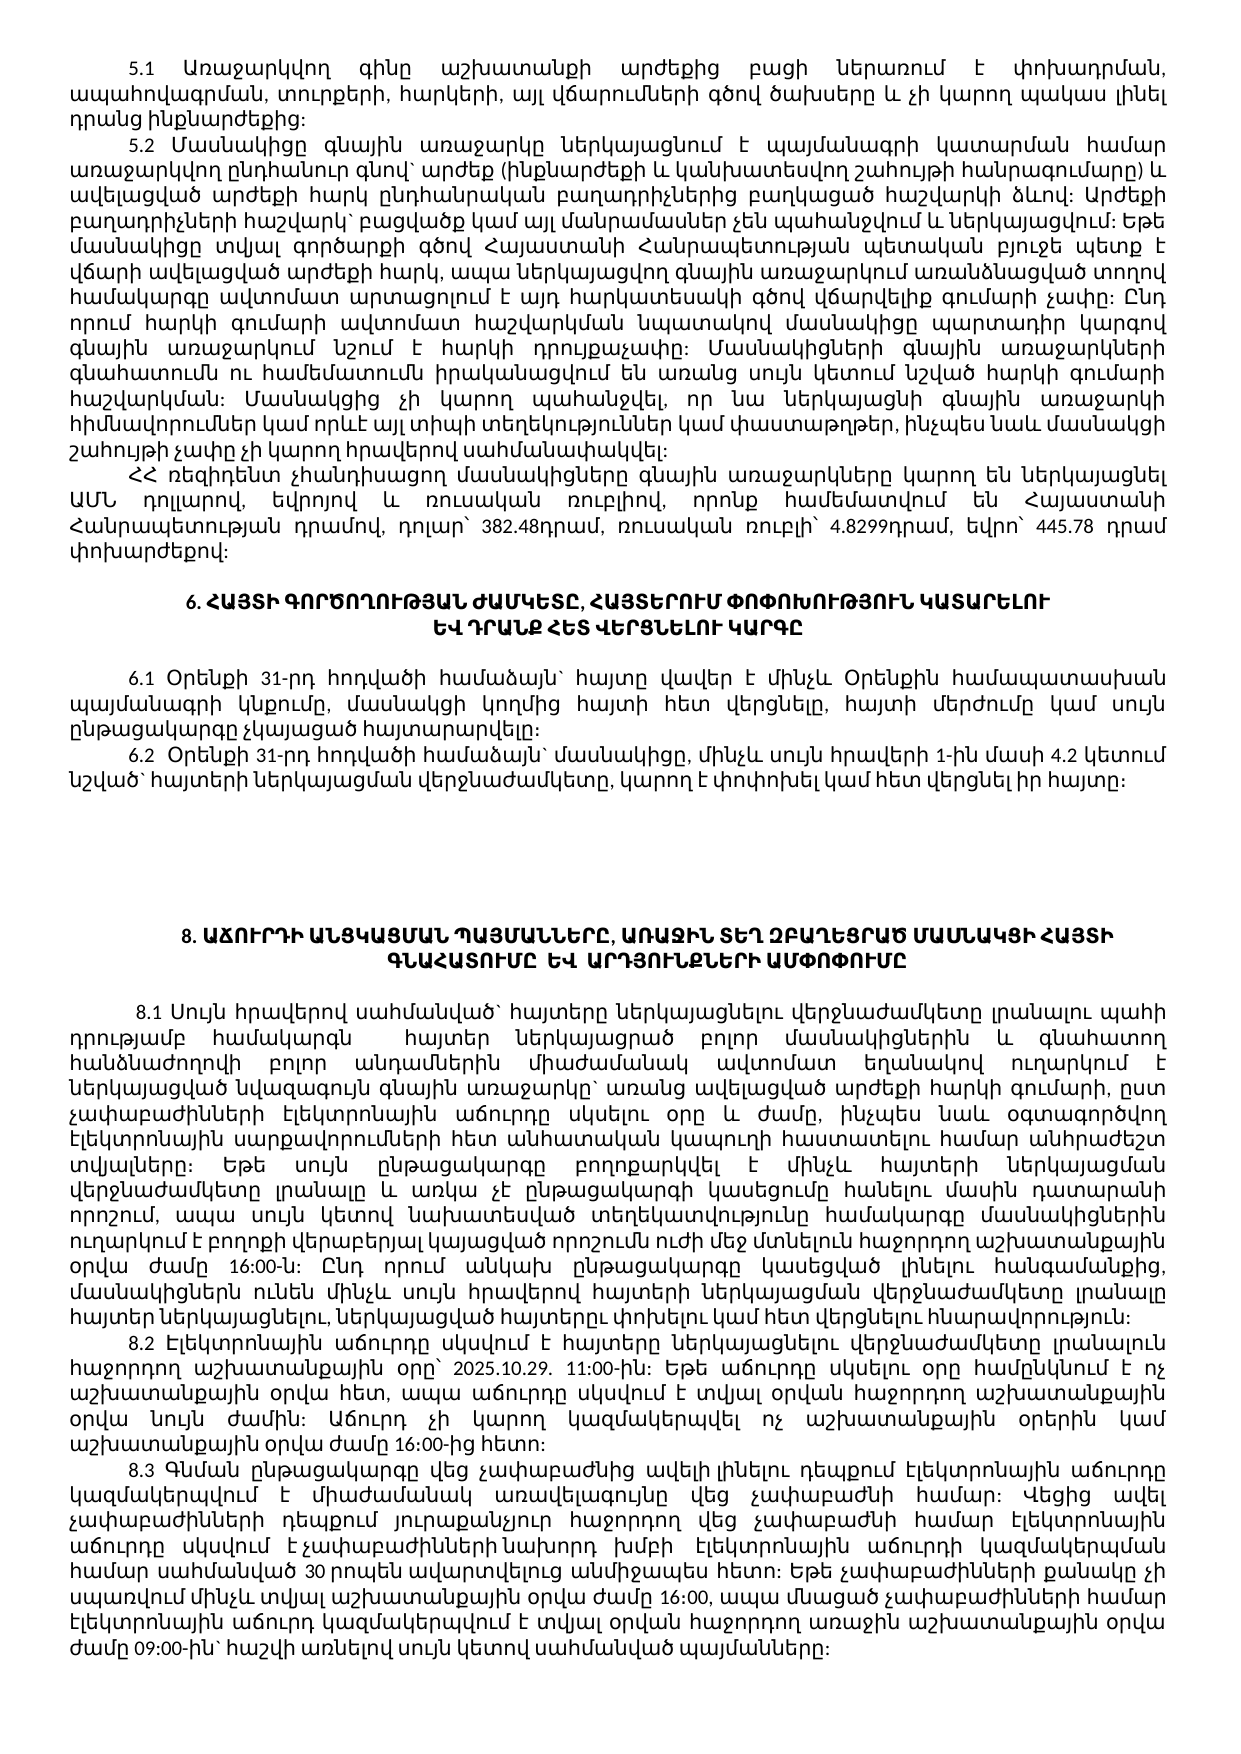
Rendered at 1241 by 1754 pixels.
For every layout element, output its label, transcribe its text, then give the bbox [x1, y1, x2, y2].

text 6. ՀԱՅՏԻ ԳՈՐԾՈՂՈՒԹՅԱՆ ԺԱՄԿԵՏԸ, ՀԱՅՏԵՐՈՒՄ ՓՈՓՈԽՈՒԹՅՈՒՆ ԿԱՏԱՐԵԼՈՒ [69, 589, 1167, 615]
text 8.1 Սույն հրավերով սահմանված` հայտերը ներկայացնելու վերջնաժամկետը լրանալու պահի դրությամբ համակարգն հայտեր ներկայացրած բոլոր մասնակիցներին և գնահատող հանձնաժողովի բոլոր անդամներին միաժամանակ ավտոմատ եղանակով ուղարկում է ներկայացված նվազագույն գնային առաջարկը` առանց ավելացված արժեքի հարկի գումարի, ըստ չափաբաժինների էլեկտրոնային աճուրդը սկսելու օրը և ժամը, ինչպես նաև օգտագործվող էլեկտրոնային սարքավորումների հետ անհատական կապուղի հաստատելու համար անհրաժեշտ տվյալները։ Եթե սույն ընթացակարգը բողոքարկվել է մինչև հայտերի ներկայացման վերջնաժամկետը լրանալը և առկա չէ ընթացակարգի կասեցումը հանելու մասին դատարանի որոշում, ապա սույն կետով նախատեսված տեղեկատվությունը համակարգը մասնակիցներին ուղարկում է բողոքի վերաբերյալ կայացված որոշումն ուժի մեջ մտնելուն հաջորդող աշխատանքային օրվա ժամը 16:00-ն: Ընդ որում անկախ ընթացակարգը կասեցված լինելու հանգամանքից, մասնակիցներն ունեն մինչև սույն հրավերով հայտերի ներկայացման վերջնաժամկետը լրանալը հայտեր ներկայացնելու, ներկայացված հայտերըւ փոխելու կամ հետ վերցնելու հնարավորություն: [69, 999, 1167, 1330]
text 5.1 Առաջարկվող գինը աշխատանքի արժեքից բացի ներառում է փոխադրման, ապահովագրման, տուրքերի, հարկերի, այլ վճարումների գծով ծախսերը և չի կարող պակաս լինել դրանց ինքնարժեքից: [69, 56, 1167, 132]
text 8.2 Էլեկտրոնային աճուրդը սկսվում է հայտերը ներկայացնելու վերջնաժամկետը լրանալուն հաջորդող աշխատանքային օրը՝ 2025.10.29. 11:00 -ին: Եթե աճուրդը սկսելու օրը համընկնում է ոչ աշխատանքային օրվա հետ, ապա աճուրդը սկսվում է տվյալ օրվան հաջորդող աշխատանքային օրվա նույն ժամին: Աճուրդ չի կարող կազմակերպվել ոչ աշխատանքային օրերին կամ աշխատանքային օրվա ժամը 16։00-ից հետո: [69, 1330, 1167, 1457]
text 6.1 Օրենքի 31-րդ հոդվածի համաձայն` հայտը վավեր է մինչև Օրենքին համապատասխան պայմանագրի կնքումը, մասնակցի կողմից հայտի հետ վերցնելը, հայտի մերժումը կամ սույն ընթացակարգը չկայացած հայտարարվելը։ [69, 666, 1167, 742]
text 8. ԱՃՈՒՐԴԻ ԱՆՑԿԱՑՄԱՆ ՊԱՅՄԱՆՆԵՐԸ, ԱՌԱՋԻՆ ՏԵՂ ԶԲԱՂԵՑՐԱԾ ՄԱՍՆԱԿՑԻ ՀԱՅՏԻ [69, 923, 1167, 948]
text 5.2 Մասնակիցը գնային առաջարկը ներկայացնում է պայմանագրի կատարման համար առաջարկվող ընդհանուր գնով` արժեք (ինքնարժեքի և կանխատեսվող շահույթի հանրագումարը) և ավելացված արժեքի հարկ ընդհանրական բաղադրիչներից բաղկացած հաշվարկի ձևով: Արժեքի բաղադրիչների հաշվարկ` բացվածք կամ այլ մանրամասներ չեն պահանջվում և ներկայացվում: Եթե մասնակիցը տվյալ գործարքի գծով Հայաստանի Հանրապետության պետական բյուջե պետք է վճարի ավելացված արժեքի հարկ, ապա ներկայացվող գնային առաջարկում առանձնացված տողով համակարգը ավտոմատ արտացոլում է այդ հարկատեսակի գծով վճարվելիք գումարի չափը: Ընդ որում հարկի գումարի ավտոմատ հաշվարկման նպատակով մասնակիցը պարտադիր կարգով գնային առաջարկում նշում է հարկի դրույքաչափը: Մասնակիցների գնային առաջարկների գնահատումն ու համեմատումն իրականացվում են առանց սույն կետում նշված հարկի գումարի հաշվարկման: Մասնակցից չի կարող պահանջվել, որ նա ներկայացնի գնային առաջարկի հիմնավորումներ կամ որևէ այլ տիպի տեղեկություններ կամ փաստաթղթեր, ինչպես նաև մասնակցի շահույթի չափը չի կարող հրավերով սահմանափակվել: [69, 132, 1167, 462]
text 8.3 Գնման ընթացակարգը վեց չափաբաժնից ավելի լինելու դեպքում էլեկտրոնային աճուրդը կազմակերպվում է միաժամանակ առավելագույնը վեց չափաբաժնի համար: Վեցից ավել չափաբաժինների դեպքում յուրաքանչյուր հաջորդող վեց չափաբաժնի համար էլեկտրոնային աճուրդը սկսվում է չափաբաժինների նախորդ խմբի էլեկտրոնային աճուրդի կազմակերպման համար սահմանված 30 րոպեն ավարտվելուց անմիջապես հետո: Եթե չափաբաժինների քանակը չի սպառվում մինչև տվյալ աշխատանքային օրվա ժամը 16։00, ապա մնացած չափաբաժինների համար էլեկտրոնային աճուրդ կազմակերպվում է տվյալ օրվան հաջորդող առաջին աշխատանքային օրվա ժամը 09:00-ին` հաշվի առնելով սույն կետով սահմանված պայմանները: [69, 1457, 1167, 1660]
text ԵՎ ԴՐԱՆՔ ՀԵՏ ՎԵՐՑՆԵԼՈՒ ԿԱՐԳԸ [69, 615, 1167, 640]
text ԳՆԱՀԱՏՈՒՄԸ ԵՎ ԱՐԴՅՈՒՆՔՆԵՐԻ ԱՄՓՈՓՈՒՄԸ [69, 948, 1167, 974]
text ՀՀ ռեզիդենտ չհանդիսացող մասնակիցները գնային առաջարկները կարող են ներկայացնել ԱՄՆ դոլլարով, եվրոյով և ռուսական ռուբլիով, որոնք համեմատվում են Հայաստանի Հանրապետության դրամով, դոլար՝ 382.48դրամ, ռուսական ռուբլի՝ 4.8299դրամ, եվրո՝ 445.78 դրամ փոխարժեքով: [69, 462, 1167, 564]
text 6.2 Օրենքի 31-րդ հոդվածի համաձայն` մասնակիցը, մինչև սույն հրավերի 1-ին մասի 4.2 կետում նշված` հայտերի ներկայացման վերջնաժամկետը, կարող է փոփոխել կամ հետ վերցնել իր հայտը։ [69, 742, 1167, 793]
